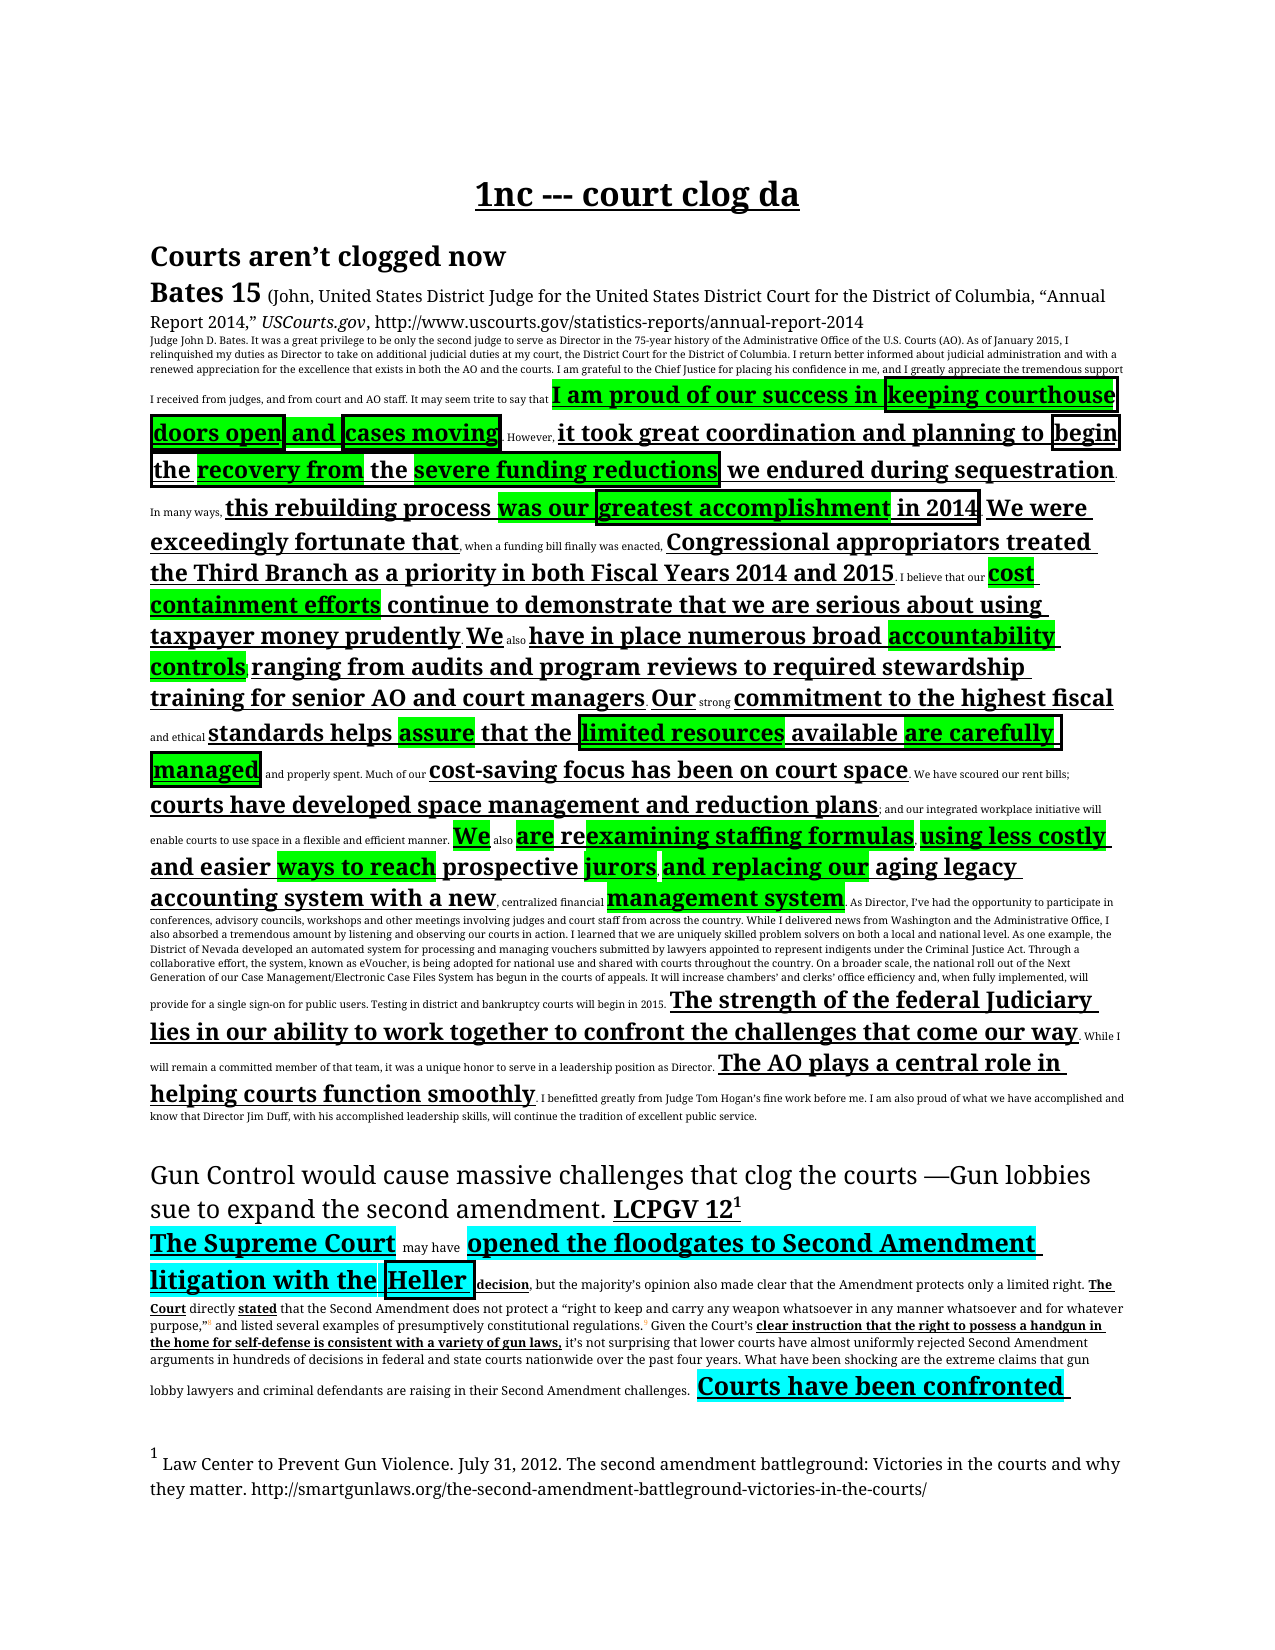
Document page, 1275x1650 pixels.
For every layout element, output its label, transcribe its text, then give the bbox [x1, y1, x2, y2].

subtitle 1nc --- court clog da [150, 171, 1125, 216]
subtitle Courts aren’t clogged now [150, 237, 1125, 274]
text Bates 15 (John, United States District Judge for the United States District Court for the District of Columbia, “Annual Report 2014,” USCourts.gov, http://www.uscourts.gov/statistics-reports/annual-report-2014 [150, 274, 1125, 333]
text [150, 1226, 1125, 1402]
text Judge John D. Bates. It was a great privilege to be only the second judge to serve as Director in the 75-year history of the Administrative Office of the U.S. Courts (AO). As of January 2015, I relinquished my duties as Director to take on additional judicial duties at my court, the District Court for the District of Columbia. I return better informed about judicial administration and with a renewed appreciation for the excellence that exists in both the AO and the courts. I am grateful to the Chief Justice for placing his confidence in me, and I greatly appreciate the tremendous support I received from judges, and from court and AO staff. It may seem trite to say that I am proud of our success in keeping courthouse doors open and cases moving. However, it took great coordination and planning to begin the recovery from the severe funding reductions we endured during sequestration. In many ways, this rebuilding process was our greatest accomplishment in 2014. We were exceedingly fortunate that, when a funding bill finally was enacted, Congressional appropriators treated the Third Branch as a priority in both Fiscal Years 2014 and 2015. I believe that our cost containment efforts continue to demonstrate that we are serious about using taxpayer money prudently. We also have in place numerous broad accountability controls, ranging from audits and program reviews to required stewardship training for senior AO and court managers. Our strong commitment to the highest fiscal and ethical standards helps assure that the limited resources available are carefully managed and properly spent. Much of our cost-saving focus has been on court space. We have scoured our rent bills; courts have developed space management and reduction plans; and our integrated workplace initiative will enable courts to use space in a flexible and efficient manner. We also are reexamining staffing formulas, using less costly and easier ways to reach prospective jurors, and replacing our aging legacy accounting system with a new, centralized financial management system. As Director, I’ve had the opportunity to participate in conferences, advisory councils, workshops and other meetings involving judges and court staff from across the country. While I delivered news from Washington and the Administrative Office, I also absorbed a tremendous amount by listening and observing our courts in action. I learned that we are uniquely skilled problem solvers on both a local and national level. As one example, the District of Nevada developed an automated system for processing and managing vouchers submitted by lawyers appointed to represent indigents under the Criminal Justice Act. Through a collaborative effort, the system, known as eVoucher, is being adopted for national use and shared with courts throughout the country. On a broader scale, the national roll out of the Next Generation of our Case Management/Electronic Case Files System has begun in the courts of appeals. It will increase chambers’ and clerks’ office efficiency and, when fully implemented, will provide for a single sign-on for public users. Testing in district and bankruptcy courts will begin in 2015. The strength of the federal Judiciary lies in our ability to work together to confront the challenges that come our way. While I will remain a committed member of that team, it was a unique honor to serve in a leadership position as Director. The AO plays a central role in helping courts function smoothly. I benefitted greatly from Judge Tom Hogan’s fine work before me. I am also proud of what we have accomplished and know that Director Jim Duff, with his accomplished leadership skills, will continue the tradition of excellent public service. [150, 333, 1125, 1123]
text Gun Control would cause massive challenges that clog the courts —Gun lobbies sue to expand the second amendment. LCPGV 12 [150, 1158, 1125, 1226]
